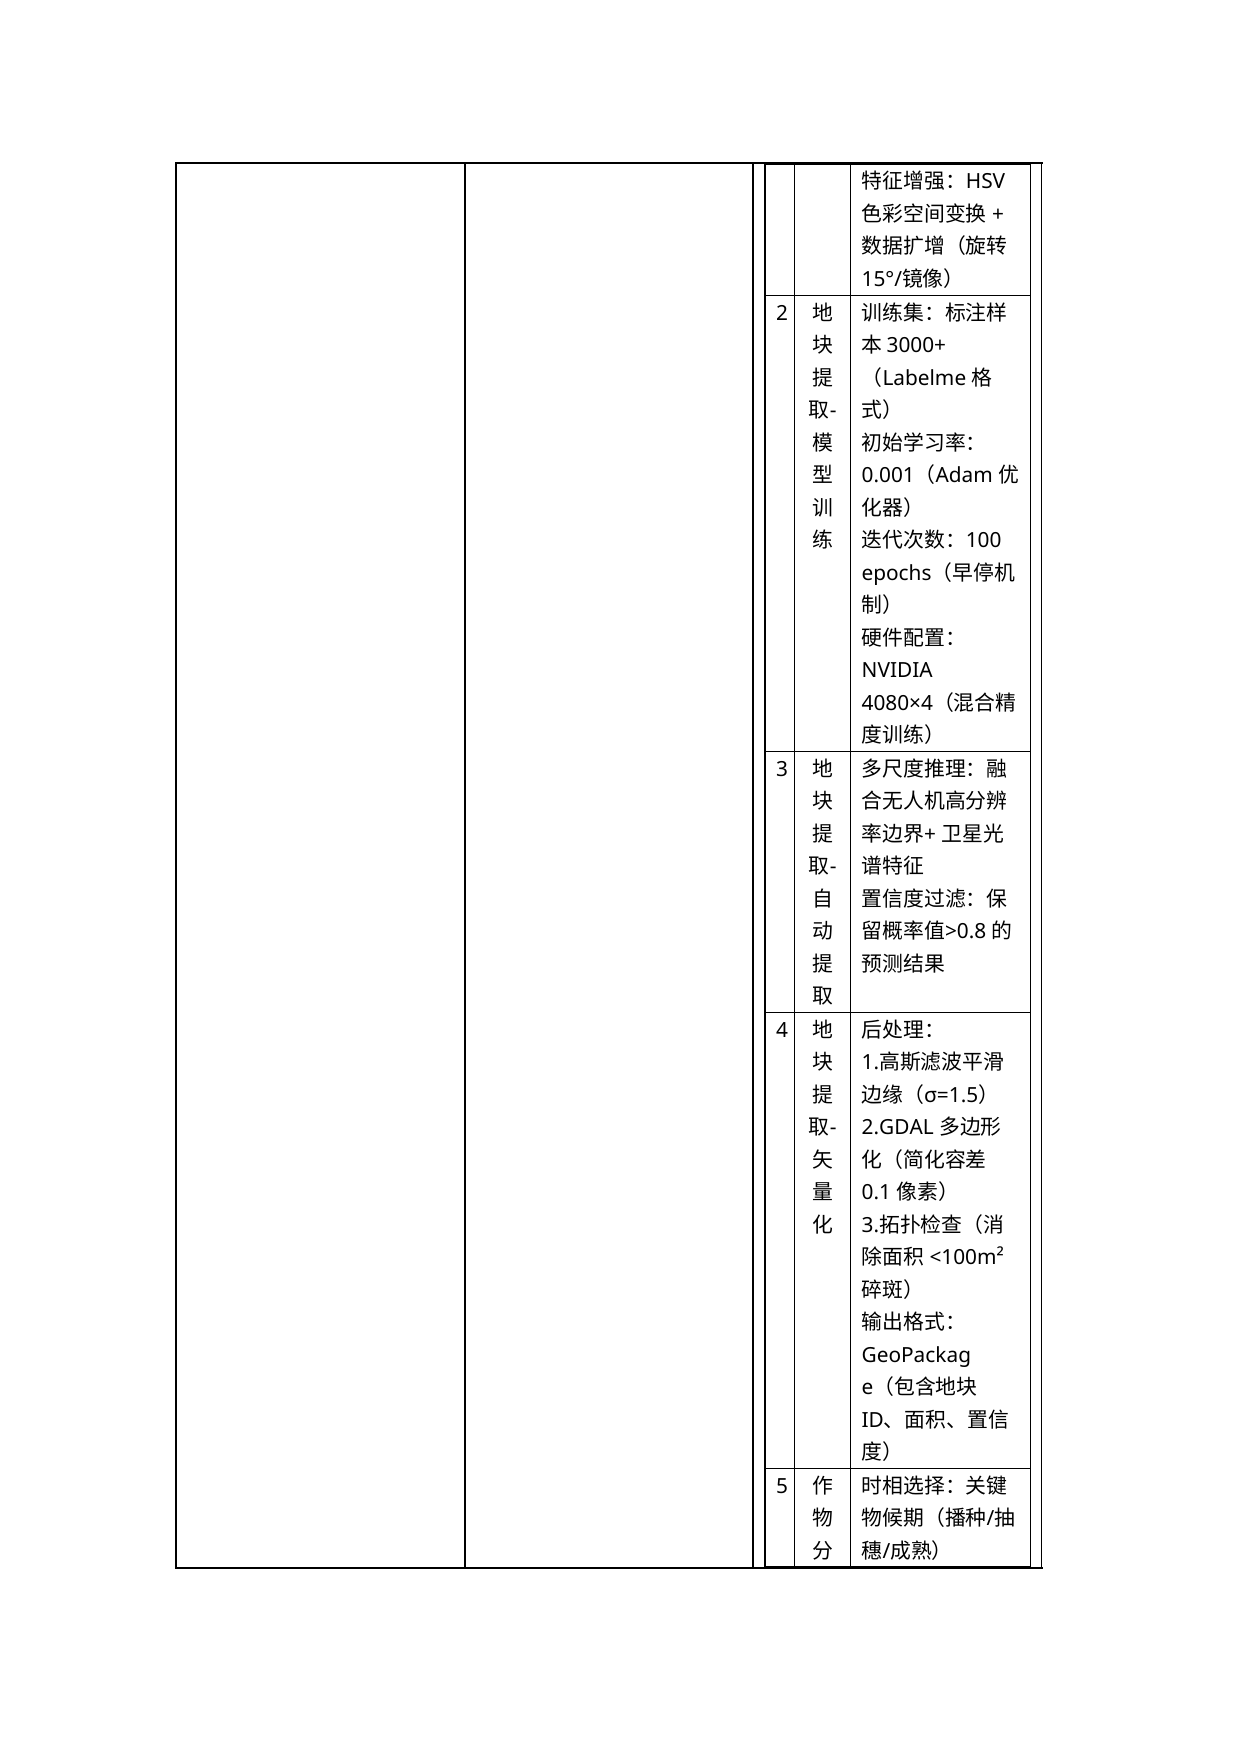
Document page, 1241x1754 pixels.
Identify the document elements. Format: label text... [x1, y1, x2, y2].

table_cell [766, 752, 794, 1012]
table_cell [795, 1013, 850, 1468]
table_cell 1 [177, 164, 464, 1567]
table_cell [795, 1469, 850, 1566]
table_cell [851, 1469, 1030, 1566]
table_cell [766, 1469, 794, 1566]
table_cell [851, 296, 1030, 751]
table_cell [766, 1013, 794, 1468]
table_cell [466, 164, 752, 1567]
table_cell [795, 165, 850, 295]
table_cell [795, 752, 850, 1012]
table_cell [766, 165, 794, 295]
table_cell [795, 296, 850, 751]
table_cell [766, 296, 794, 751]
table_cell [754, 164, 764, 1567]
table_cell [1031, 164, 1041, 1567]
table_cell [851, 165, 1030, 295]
